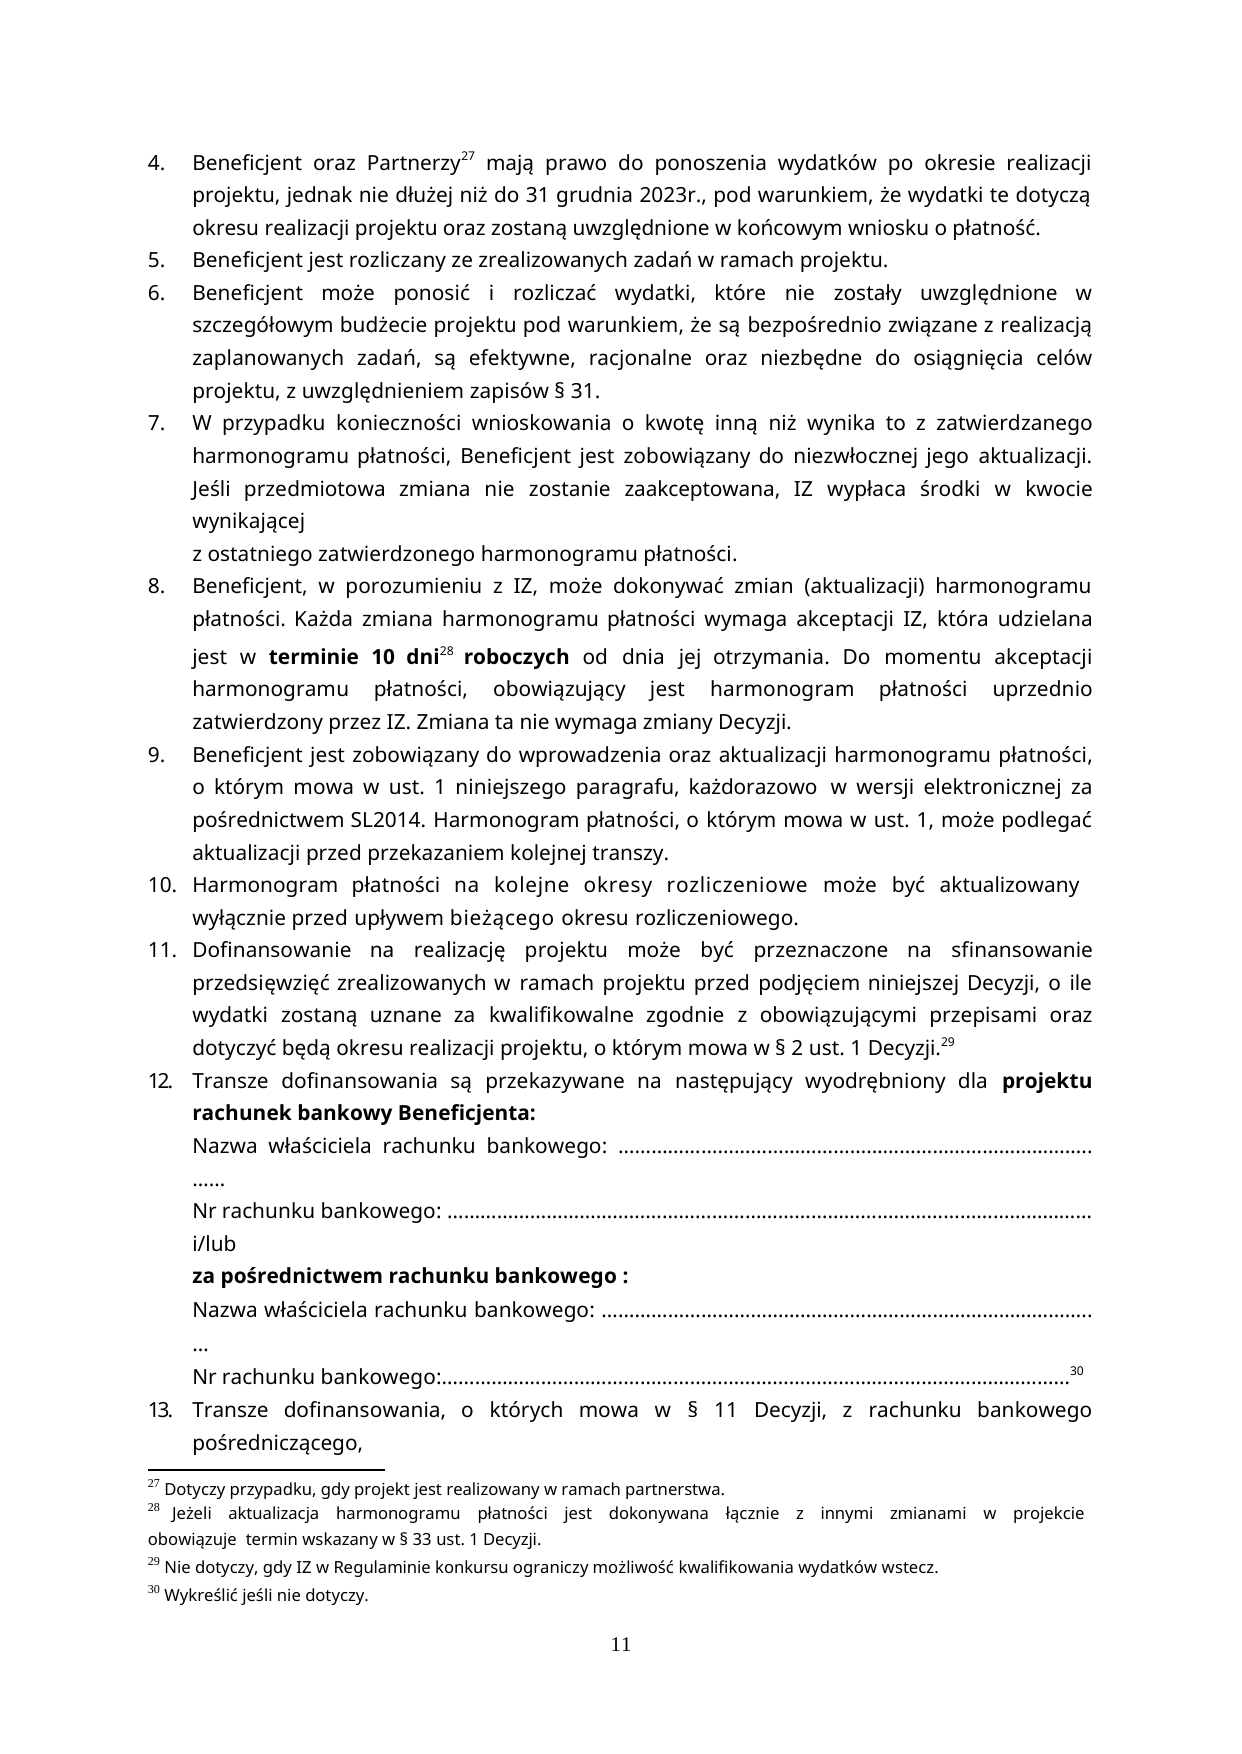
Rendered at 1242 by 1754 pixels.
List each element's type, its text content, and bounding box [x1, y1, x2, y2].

text za pośrednictwem rachunku bankowego : [192, 1261, 1093, 1290]
list Beneficjent jest rozliczany ze zrealizowanych zadań w ramach projektu. [148, 245, 1093, 274]
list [148, 1395, 1093, 1456]
list Beneficjent może ponosić i rozliczać wydatki, które nie zostały uwzględnione w szczegółowym budżecie projektu pod warunkiem, że są bezpośrednio związane z realizacją zaplanowanych zadań, są efektywne, racjonalne oraz niezbędne do osiągnięcia celów projektu, z uwzględnieniem zapisów § 31. [148, 278, 1093, 404]
list Dofinansowanie na realizację projektu może być przeznaczone na sfinansowanie przedsięwzięć zrealizowanych w ramach projektu przed podjęciem niniejszej Decyzji, o ile wydatki zostaną uznane za kwalifikowalne zgodnie z obowiązującymi przepisami oraz dotyczyć będą okresu realizacji projektu, o którym mowa w § 2 ust. 1 Decyzji. [148, 935, 1093, 1062]
list Beneficjent jest zobowiązany do wprowadzenia oraz aktualizacji harmonogramu płatności, o którym mowa w ust. 1 niniejszego paragrafu, każdorazowo w wersji elektronicznej za pośrednictwem SL2014. Harmonogram płatności, o którym mowa w ust. 1, może podlegać aktualizacji przed przekazaniem kolejnej transzy. [148, 740, 1093, 866]
list Beneficjent oraz Partnerzy mają prawo do ponoszenia wydatków po okresie realizacji projektu, jednak nie dłużej niż do 31 grudnia 2023r., pod warunkiem, że wydatki te dotyczą okresu realizacji projektu oraz zostaną uwzględnione w końcowym wniosku o płatność. [148, 148, 1093, 241]
list Harmonogram płatności na kolejne okresy rozliczeniowe może być aktualizowany wyłącznie przed upływem bieżącego okresu rozliczeniowego. [148, 870, 1093, 931]
text i/lub [192, 1229, 1093, 1257]
list Transze dofinansowania są przekazywane na następujący wyodrębniony dla projektu rachunek bankowy Beneficjenta: [148, 1066, 1093, 1127]
text Nazwa właściciela rachunku bankowego: ……………………………………………………………………………..… [192, 1294, 1093, 1358]
text Nr rachunku bankowego:…………………………………………………………………………………………………… [192, 1362, 1093, 1391]
text Nazwa właściciela rachunku bankowego: …………………………………………………………………………..…… [192, 1131, 1093, 1192]
text Nr rachunku bankowego: ……………………………………………………………………………………………………… [192, 1196, 1093, 1225]
list W przypadku konieczności wnioskowania o kwotę inną niż wynika to z zatwierdzanego harmonogramu płatności, Beneficjent jest zobowiązany do niezwłocznej jego aktualizacji. Jeśli przedmiotowa zmiana nie zostanie zaakceptowana, IZ wypłaca środki w kwocie wynikającej z ostatniego zatwierdzonego harmonogramu płatności. [148, 408, 1093, 567]
list Beneficjent, w porozumieniu z IZ, może dokonywać zmian (aktualizacji) harmonogramu płatności. Każda zmiana harmonogramu płatności wymaga akceptacji IZ, która udzielana jest w terminie 10 dni roboczych od dnia jej otrzymania. Do momentu akceptacji harmonogramu płatności, obowiązujący jest harmonogram płatności uprzednio zatwierdzony przez IZ. Zmiana ta nie wymaga zmiany Decyzji. [148, 571, 1093, 736]
